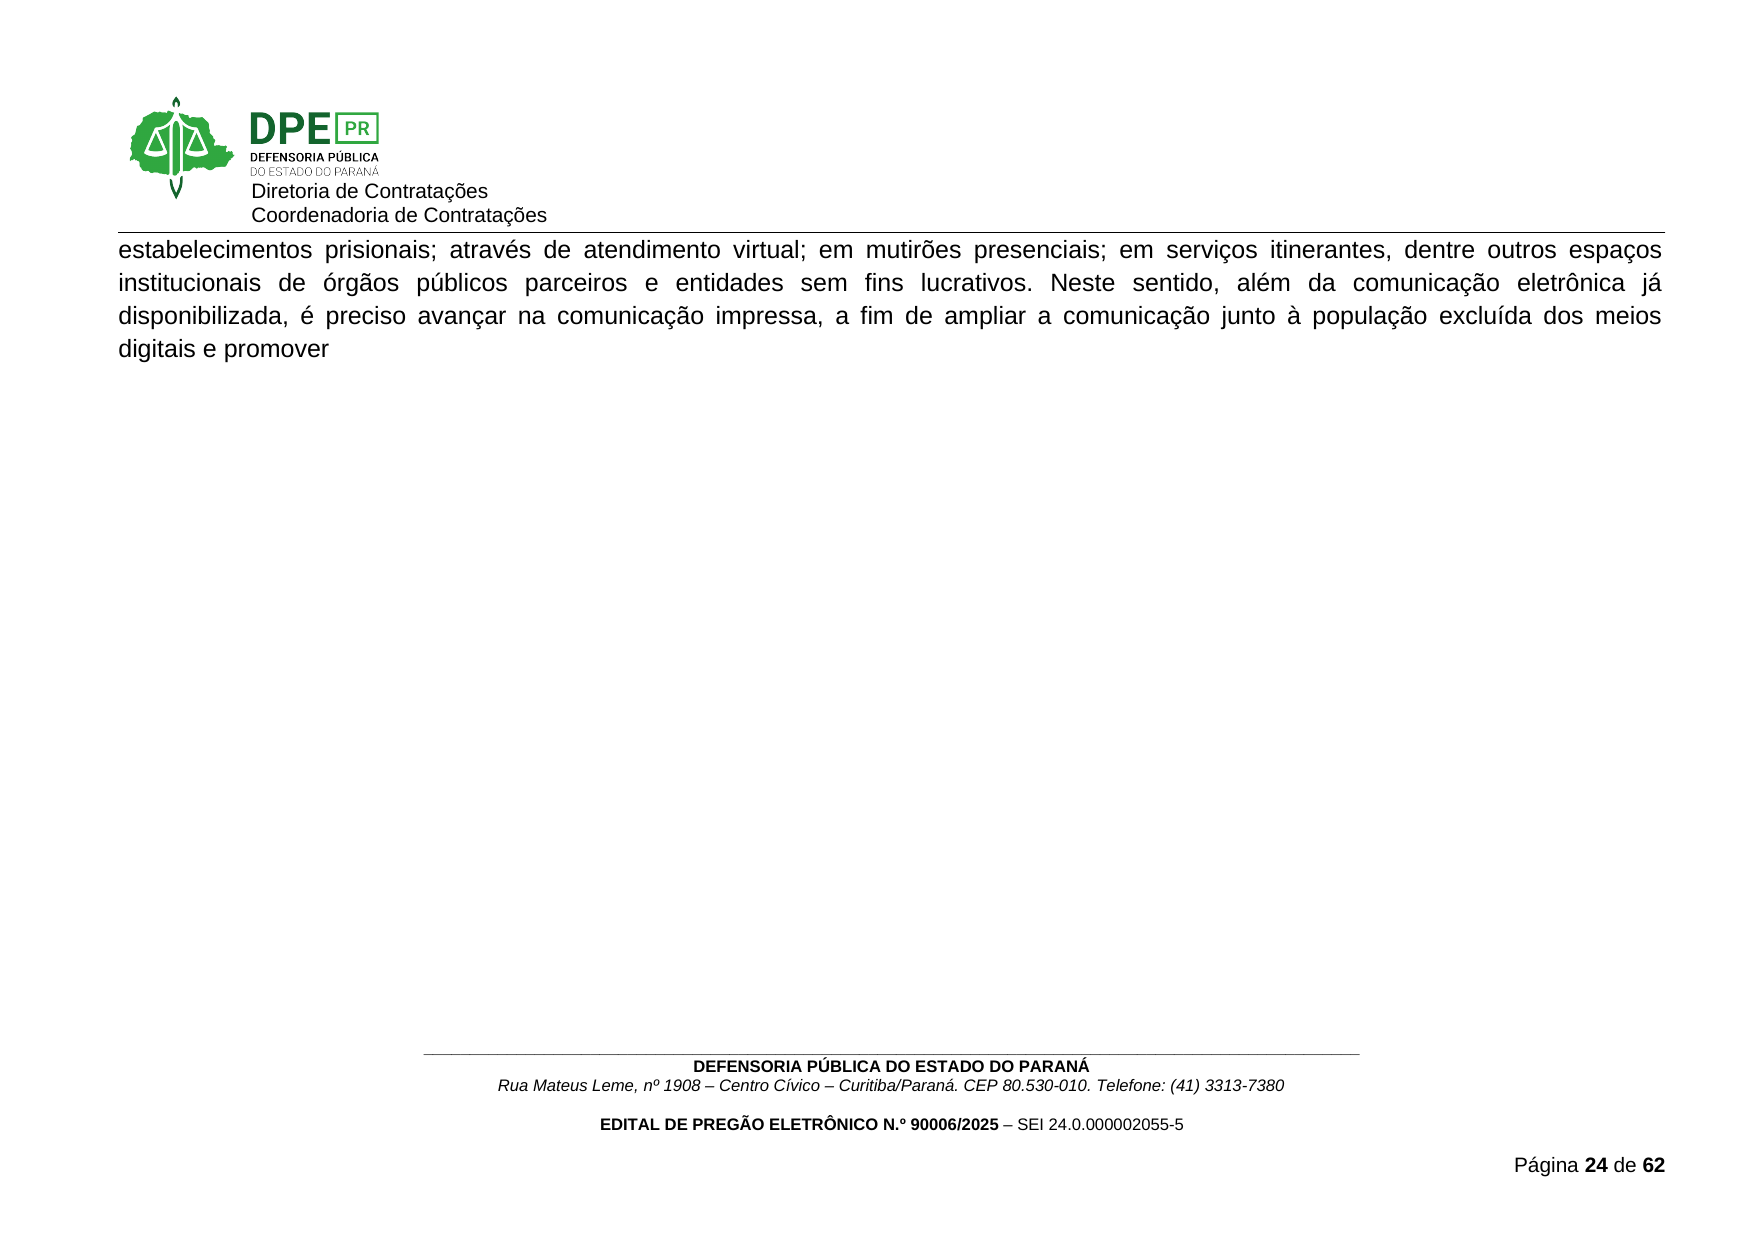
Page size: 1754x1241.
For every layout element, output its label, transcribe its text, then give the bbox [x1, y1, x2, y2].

picture [129, 96, 379, 200]
